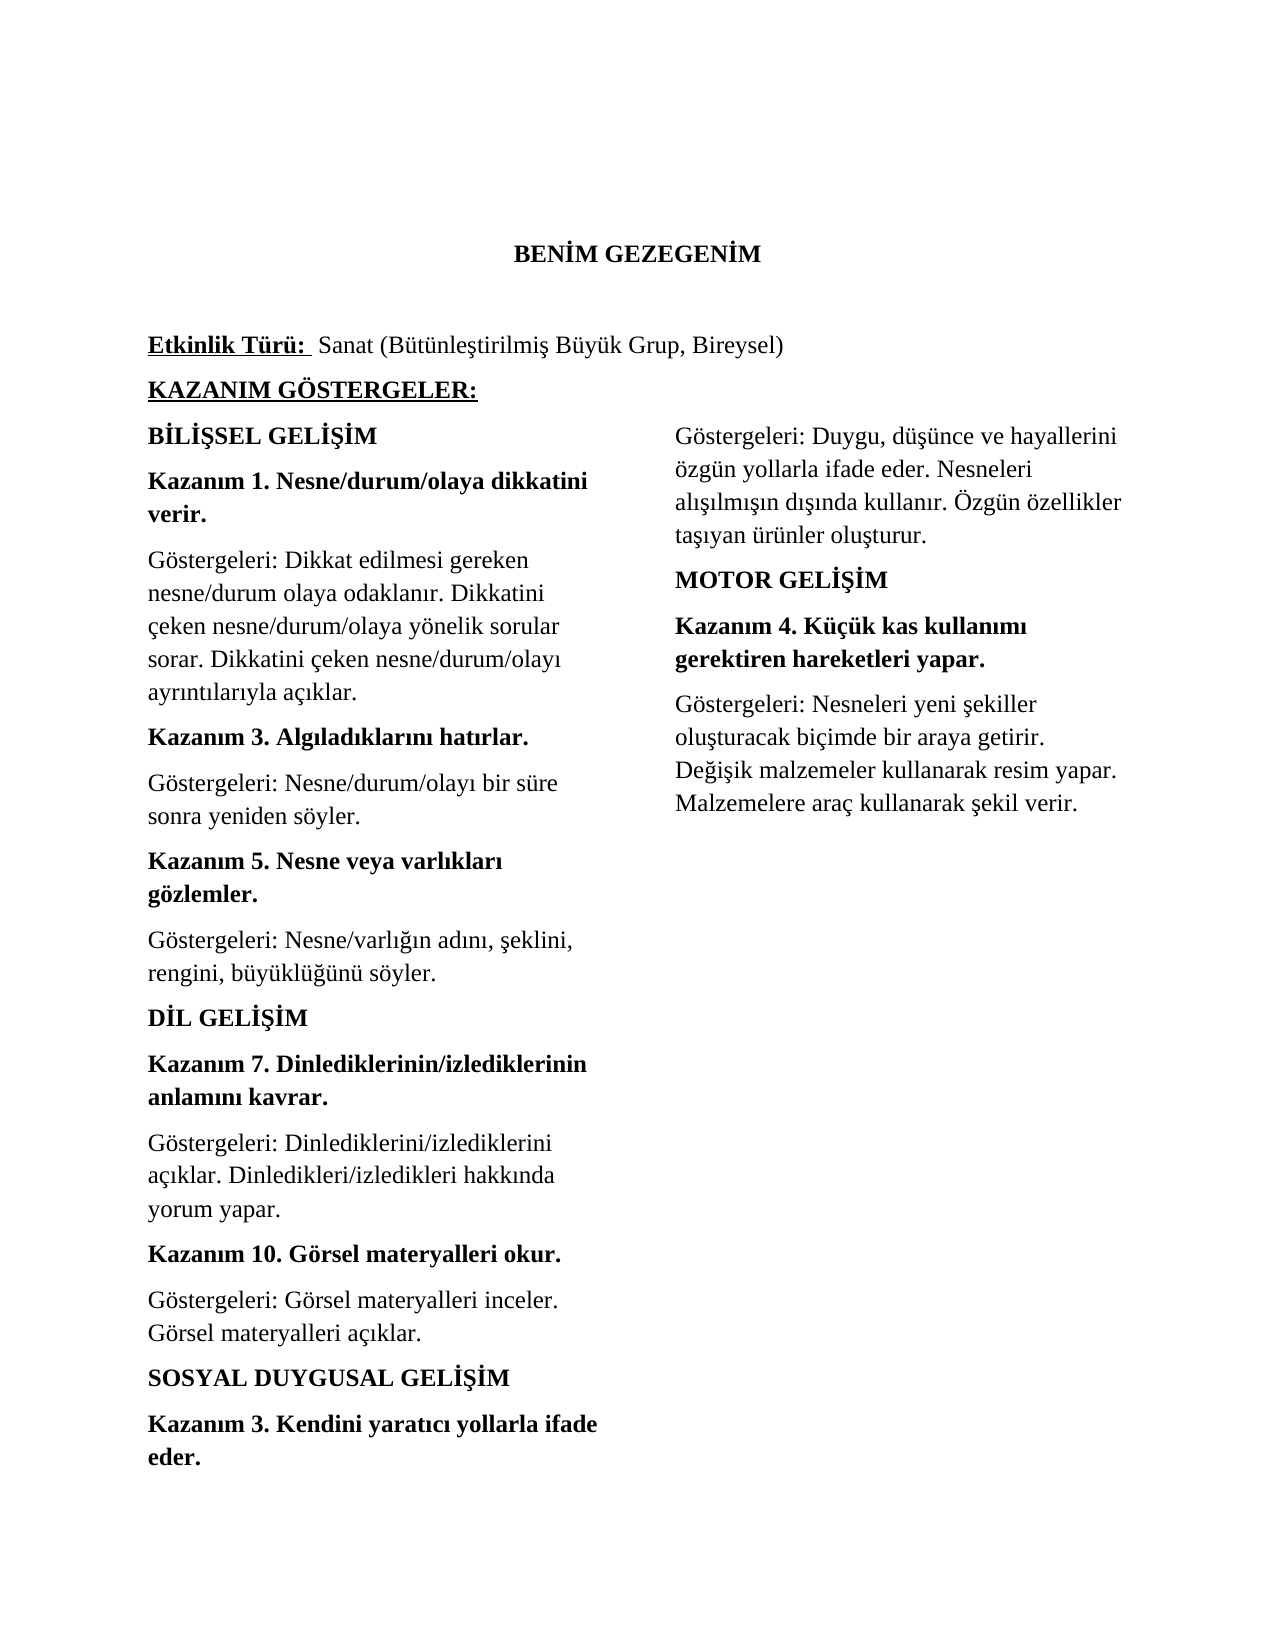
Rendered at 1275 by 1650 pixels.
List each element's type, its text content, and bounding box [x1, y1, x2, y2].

text Kazanım 10. Görsel materyalleri okur. [148, 1239, 600, 1268]
text Göstergeleri: Dikkat edilmesi gereken nesne/durum olaya odaklanır. Dikkatini çeken nesne/durum/olaya yönelik sorular sorar. Dikkatini çeken nesne/durum/olayı ayrıntılarıyla açıklar. [148, 545, 600, 706]
text Kazanım 3. Algıladıklarını hatırlar. [148, 722, 600, 751]
text BENİM GEZEGENİM [148, 239, 1127, 267]
text Kazanım 7. Dinlediklerinin/izlediklerinin anlamını kavrar. [148, 1049, 600, 1111]
text DİL GELİŞİM [148, 1003, 600, 1032]
text Göstergeleri: Nesneleri yeni şekiller oluşturacak biçimde bir araya getirir. Değişik malzemeler kullanarak resim yapar. Malzemelere araç kullanarak şekil verir. [675, 689, 1127, 817]
text Göstergeleri: Görsel materyalleri inceler. Görsel materyalleri açıklar. [148, 1285, 600, 1346]
text Kazanım 3. Kendini yaratıcı yollarla ifade eder. [148, 1409, 600, 1471]
text MOTOR GELİŞİM [675, 565, 1127, 594]
text SOSYAL DUYGUSAL GELİŞİM [148, 1363, 600, 1392]
text Göstergeleri: Duygu, düşünce ve hayallerini özgün yollarla ifade eder. Nesneleri alışılmışın dışında kullanır. Özgün özellikler taşıyan ürünler oluşturur. [675, 421, 1127, 548]
text Kazanım 1. Nesne/durum/olaya dikkatini verir. [148, 466, 600, 528]
text Göstergeleri: Nesne/durum/olayı bir süre sonra yeniden söyler. [148, 768, 600, 830]
text Göstergeleri: Dinlediklerini/izlediklerini açıklar. Dinledikleri/izledikleri hakkında yorum yapar. [148, 1128, 600, 1222]
text KAZANIM GÖSTERGELER: [148, 375, 1127, 404]
text Etkinlik Türü: Sanat (Bütünleştirilmiş Büyük Grup, Bireysel) [148, 330, 1127, 358]
text Göstergeleri: Nesne/varlığın adını, şeklini, rengini, büyüklüğünü söyler. [148, 925, 600, 987]
text Kazanım 4. Küçük kas kullanımı gerektiren hareketleri yapar. [675, 611, 1127, 673]
text Kazanım 5. Nesne veya varlıkları gözlemler. [148, 846, 600, 908]
text BİLİŞSEL GELİŞİM [148, 421, 600, 449]
